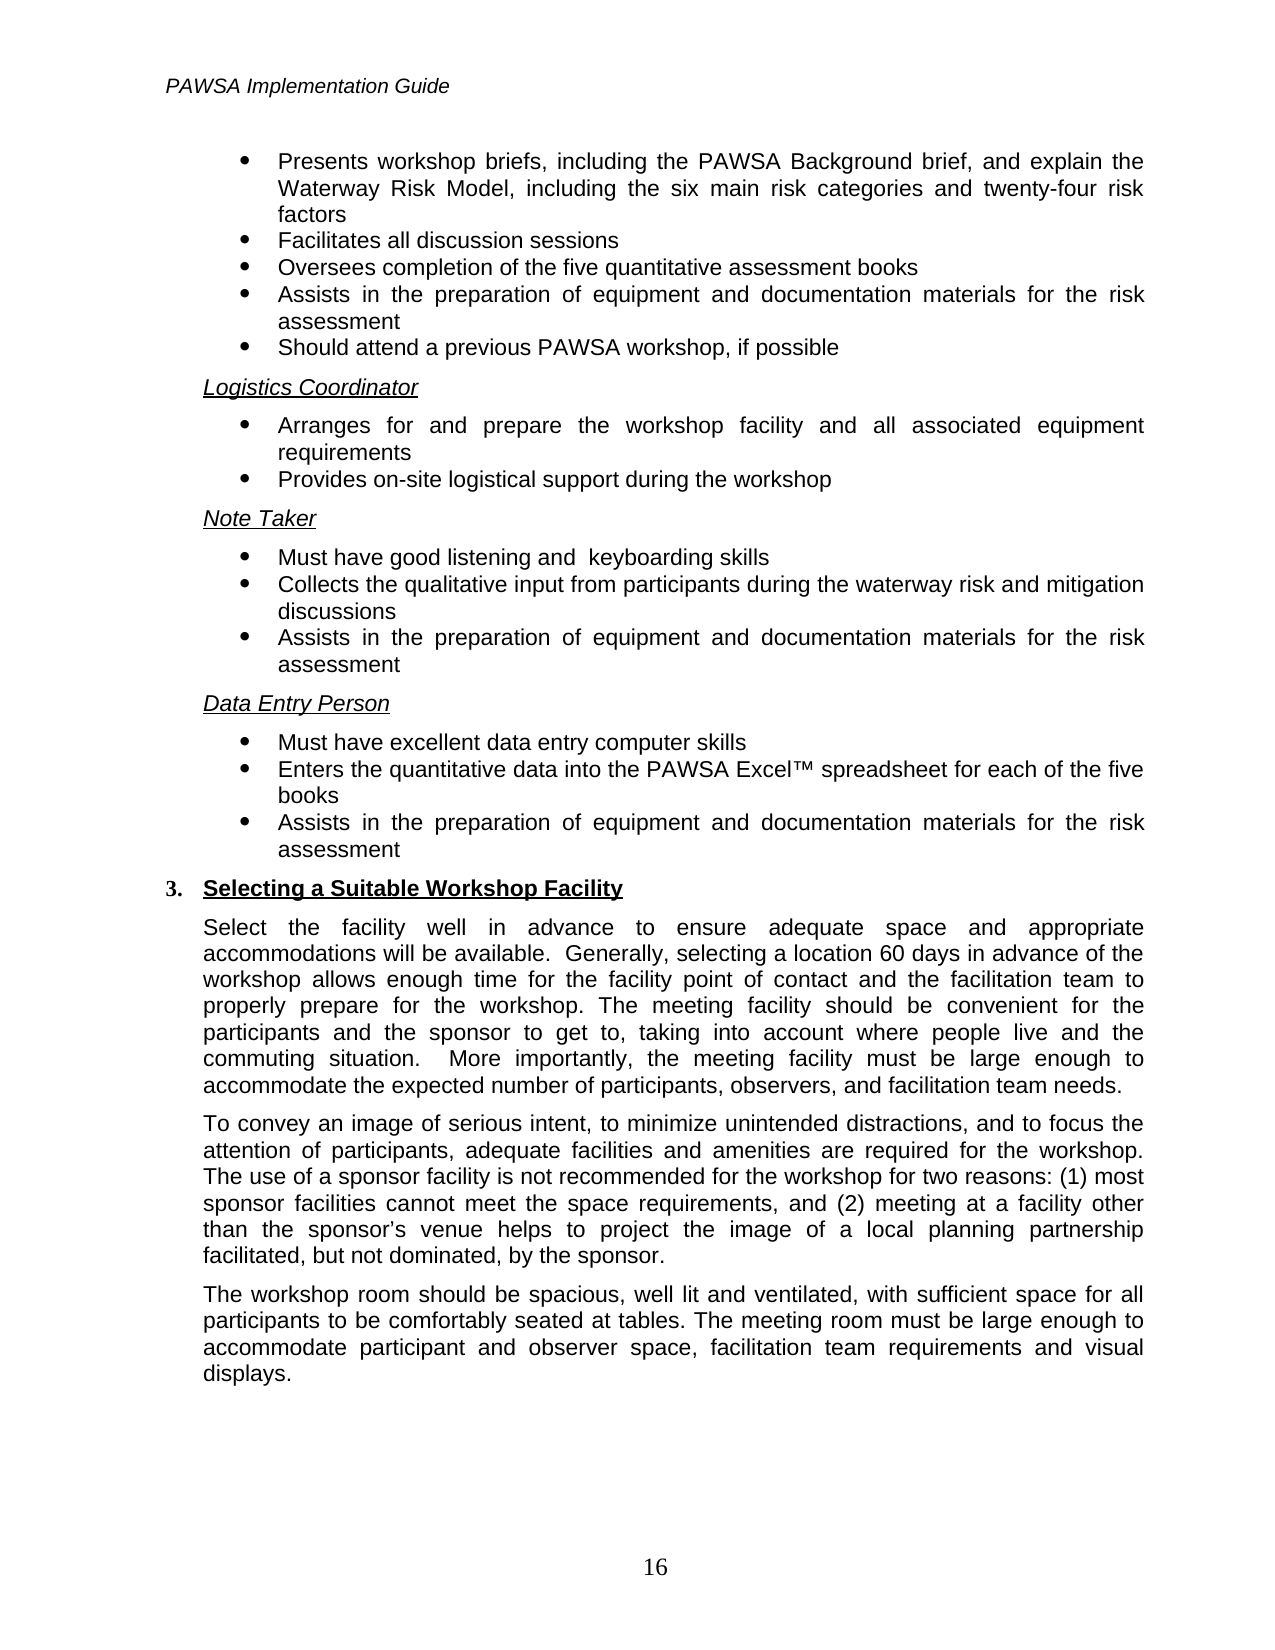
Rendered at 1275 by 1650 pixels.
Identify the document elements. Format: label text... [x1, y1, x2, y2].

list Assists in the preparation of equipment and documentation materials for the risk assessment [240, 281, 1145, 334]
text Note Taker [203, 505, 1145, 531]
list Must have good listening and keyboarding skills [240, 544, 1145, 571]
list Collects the qualitative input from participants during the waterway risk and mitigation discussions [240, 571, 1145, 624]
text Data Entry Person [203, 690, 1145, 716]
list Arranges for and prepare the workshop facility and all associated equipment requirements [240, 412, 1145, 466]
list Should attend a previous PAWSA workshop, if possible [240, 334, 1145, 361]
list Presents workshop briefs, including the PAWSA Background brief, and explain the Waterway Risk Model, including the six main risk categories and twenty-four risk factors [240, 148, 1145, 227]
text The workshop room should be spacious, well lit and ventilated, with sufficient space for all participants to be comfortably seated at tables. The meeting room must be large enough to accommodate participant and observer space, facilitation team requirements and visual displays. [203, 1281, 1145, 1386]
list Provides on-site logistical support during the workshop [240, 466, 1145, 493]
list Oversees completion of the five quantitative assessment books [240, 254, 1145, 281]
list Selecting a Suitable Workshop Facility [165, 874, 1145, 901]
list Enters the quantitative data into the PAWSA Excel™ spreadsheet for each of the five books [240, 756, 1145, 809]
text Select the facility well in advance to ensure adequate space and appropriate accommodations will be available. Generally, selecting a location 60 days in advance of the workshop allows enough time for the facility point of contact and the facilitation team to properly prepare for the workshop. The meeting facility should be convenient for the participants and the sponsor to get to, taking into account where people live and the commuting situation. More importantly, the meeting facility must be large enough to accommodate the expected number of participants, observers, and facilitation team needs. [203, 913, 1145, 1098]
list Facilitates all discussion sessions [240, 227, 1145, 254]
list Assists in the preparation of equipment and documentation materials for the risk assessment [240, 809, 1145, 862]
list Assists in the preparation of equipment and documentation materials for the risk assessment [240, 624, 1145, 677]
text Logistics Coordinator [203, 374, 1145, 400]
list Must have excellent data entry computer skills [240, 729, 1145, 756]
text To convey an image of serious intent, to minimize unintended distractions, and to focus the attention of participants, adequate facilities and amenities are required for the workshop. The use of a sponsor facility is not recommended for the workshop for two reasons: (1) most sponsor facilities cannot meet the space requirements, and (2) meeting at a facility other than the sponsor’s venue helps to project the image of a local planning partnership facilitated, but not dominated, by the sponsor. [203, 1110, 1145, 1268]
